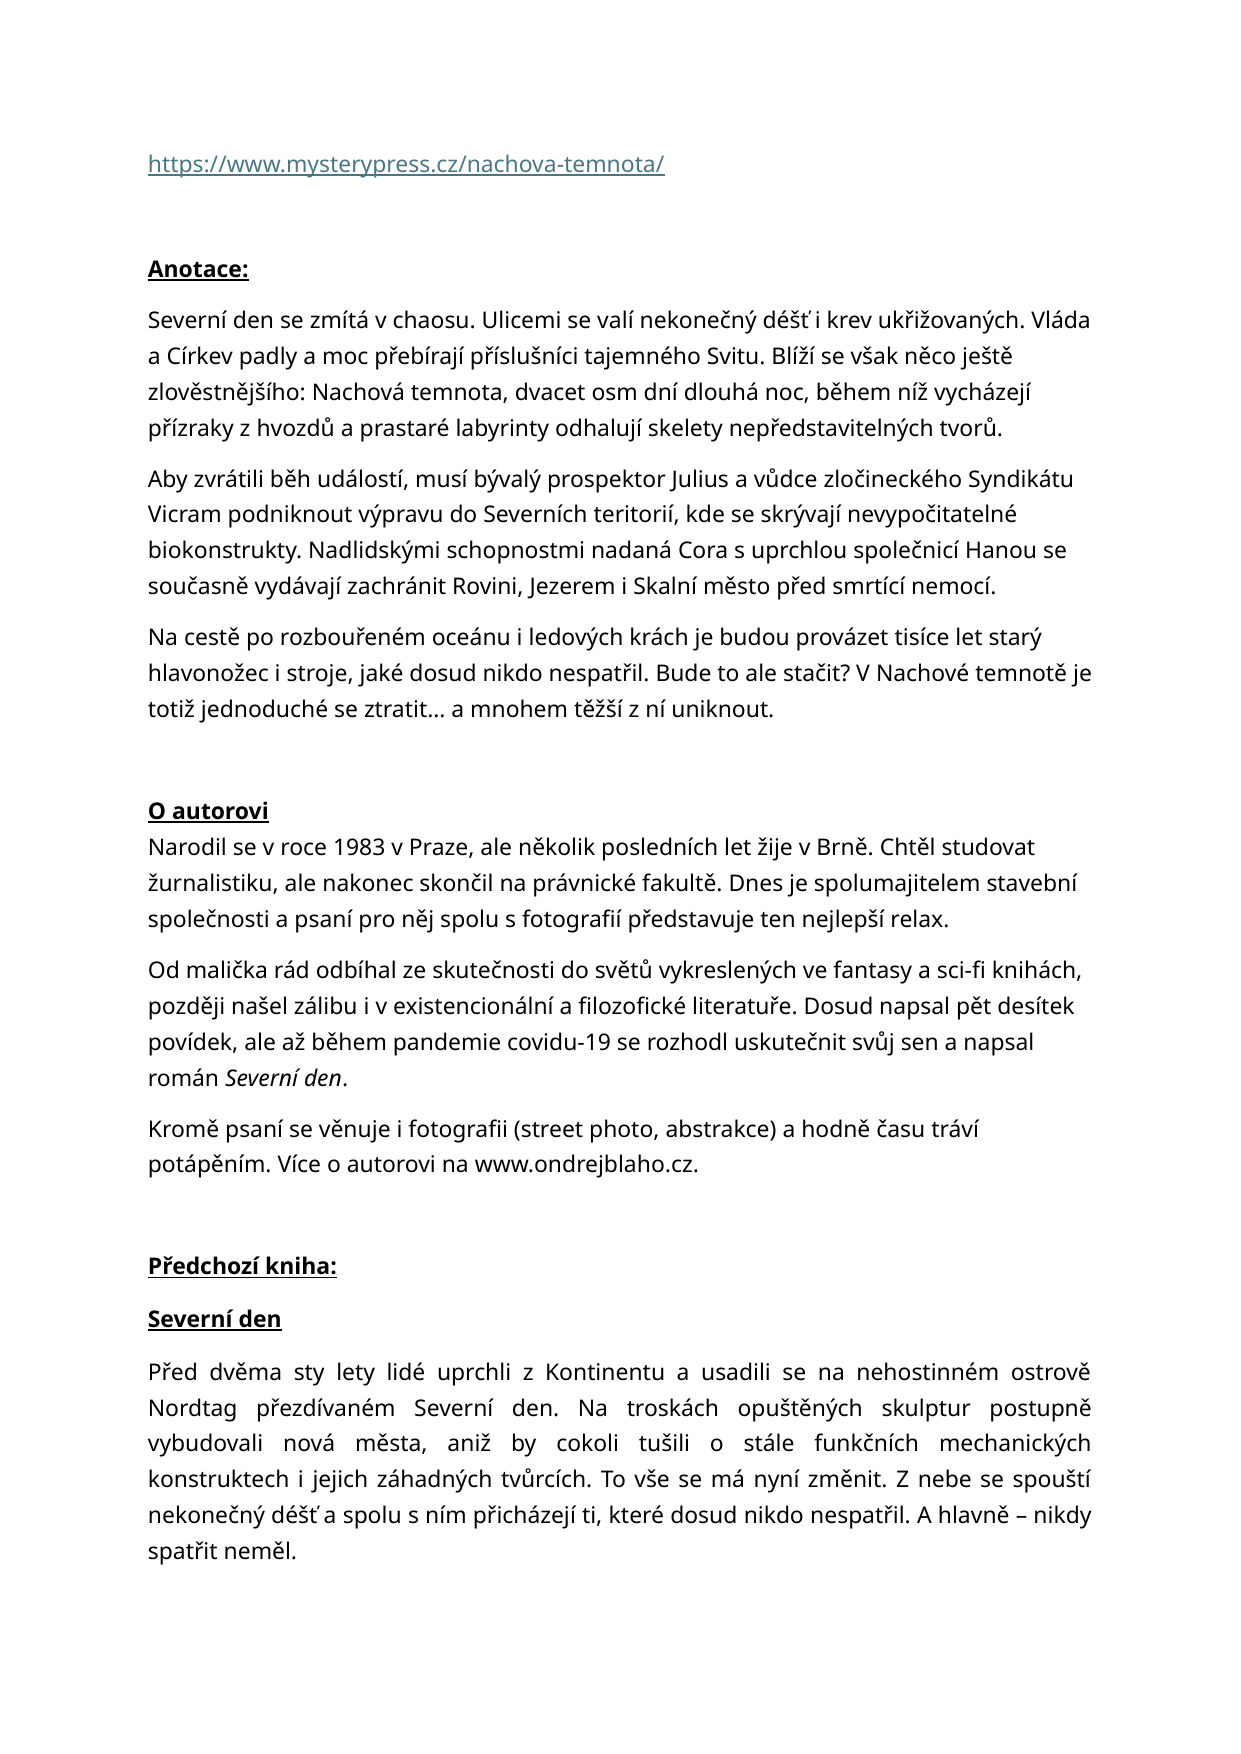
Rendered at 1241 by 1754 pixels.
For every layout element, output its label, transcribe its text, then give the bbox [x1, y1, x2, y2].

text Předchozí kniha: [148, 1250, 1093, 1282]
text Narodil se v roce 1983 v Praze, ale několik posledních let žije v Brně. Chtěl studovat žurnalistiku, ale nakonec skončil na právnické fakultě. Dnes je spolumajitelem stavební společnosti a psaní pro něj spolu s fotografií představuje ten nejlepší relax. [148, 831, 1093, 934]
text Severní den [148, 1303, 1093, 1334]
text Anotace: [148, 253, 1093, 284]
text O autorovi [148, 795, 1093, 826]
text Kromě psaní se věnuje i fotografii (street photo, abstrakce) a hodně času tráví potápěním. Více o autorovi na www.ondrejblaho.cz. [148, 1112, 1093, 1180]
text Od malička rád odbíhal ze skutečnosti do světů vykreslených ve fantasy a sci-fi knihách, později našel zálibu i v existencionální a filozofické literatuře. Dosud napsal pět desítek povídek, ale až během pandemie covidu-19 se rozhodl uskutečnit svůj sen a napsal román Severní den. [148, 954, 1093, 1093]
text Aby zvrátili běh událostí, musí bývalý prospektor Julius a vůdce zločineckého Syndikátu Vicram podniknout výpravu do Severních teritorií, kde se skrývají nevypočitatelné biokonstrukty. Nadlidskými schopnostmi nadaná Cora s uprchlou společnicí Hanou se současně vydávají zachránit Rovini, Jezerem i Skalní město před smrtící nemocí. [148, 462, 1093, 602]
text Před dvěma sty lety lidé uprchli z Kontinentu a usadili se na nehostinném ostrově Nordtag přezdívaném Severní den. Na troskách opuštěných skulptur postupně vybudovali nová města, aniž by cokoli tušili o stále funkčních mechanických konstruktech i jejich záhadných tvůrcích. To vše se má nyní změnit. Z nebe se spouští nekonečný déšť a spolu s ním přicházejí ti, které dosud nikdo nespatřil. A hlavně – nikdy spatřit neměl. [148, 1356, 1093, 1566]
text Na cestě po rozbouřeném oceánu i ledových krách je budou provázet tisíce let starý hlavonožec i stroje, jaké dosud nikdo nespatřil. Bude to ale stačit? V Nachové temnotě je totiž jednoduché se ztratit… a mnohem těžší z ní uniknout. [148, 621, 1093, 724]
text Severní den se zmítá v chaosu. Ulicemi se valí nekonečný déšť i krev ukřižovaných. Vláda a Církev padly a moc přebírají příslušníci tajemného Svitu. Blíží se však něco ještě zlověstnějšího: Nachová temnota, dvacet osm dní dlouhá noc, během níž vycházejí přízraky z hvozdů a prastaré labyrinty odhalují skelety nepředstavitelných tvorů. [148, 304, 1093, 443]
text https://www.mysterypress.cz/nachova-temnota/ [148, 148, 1093, 179]
